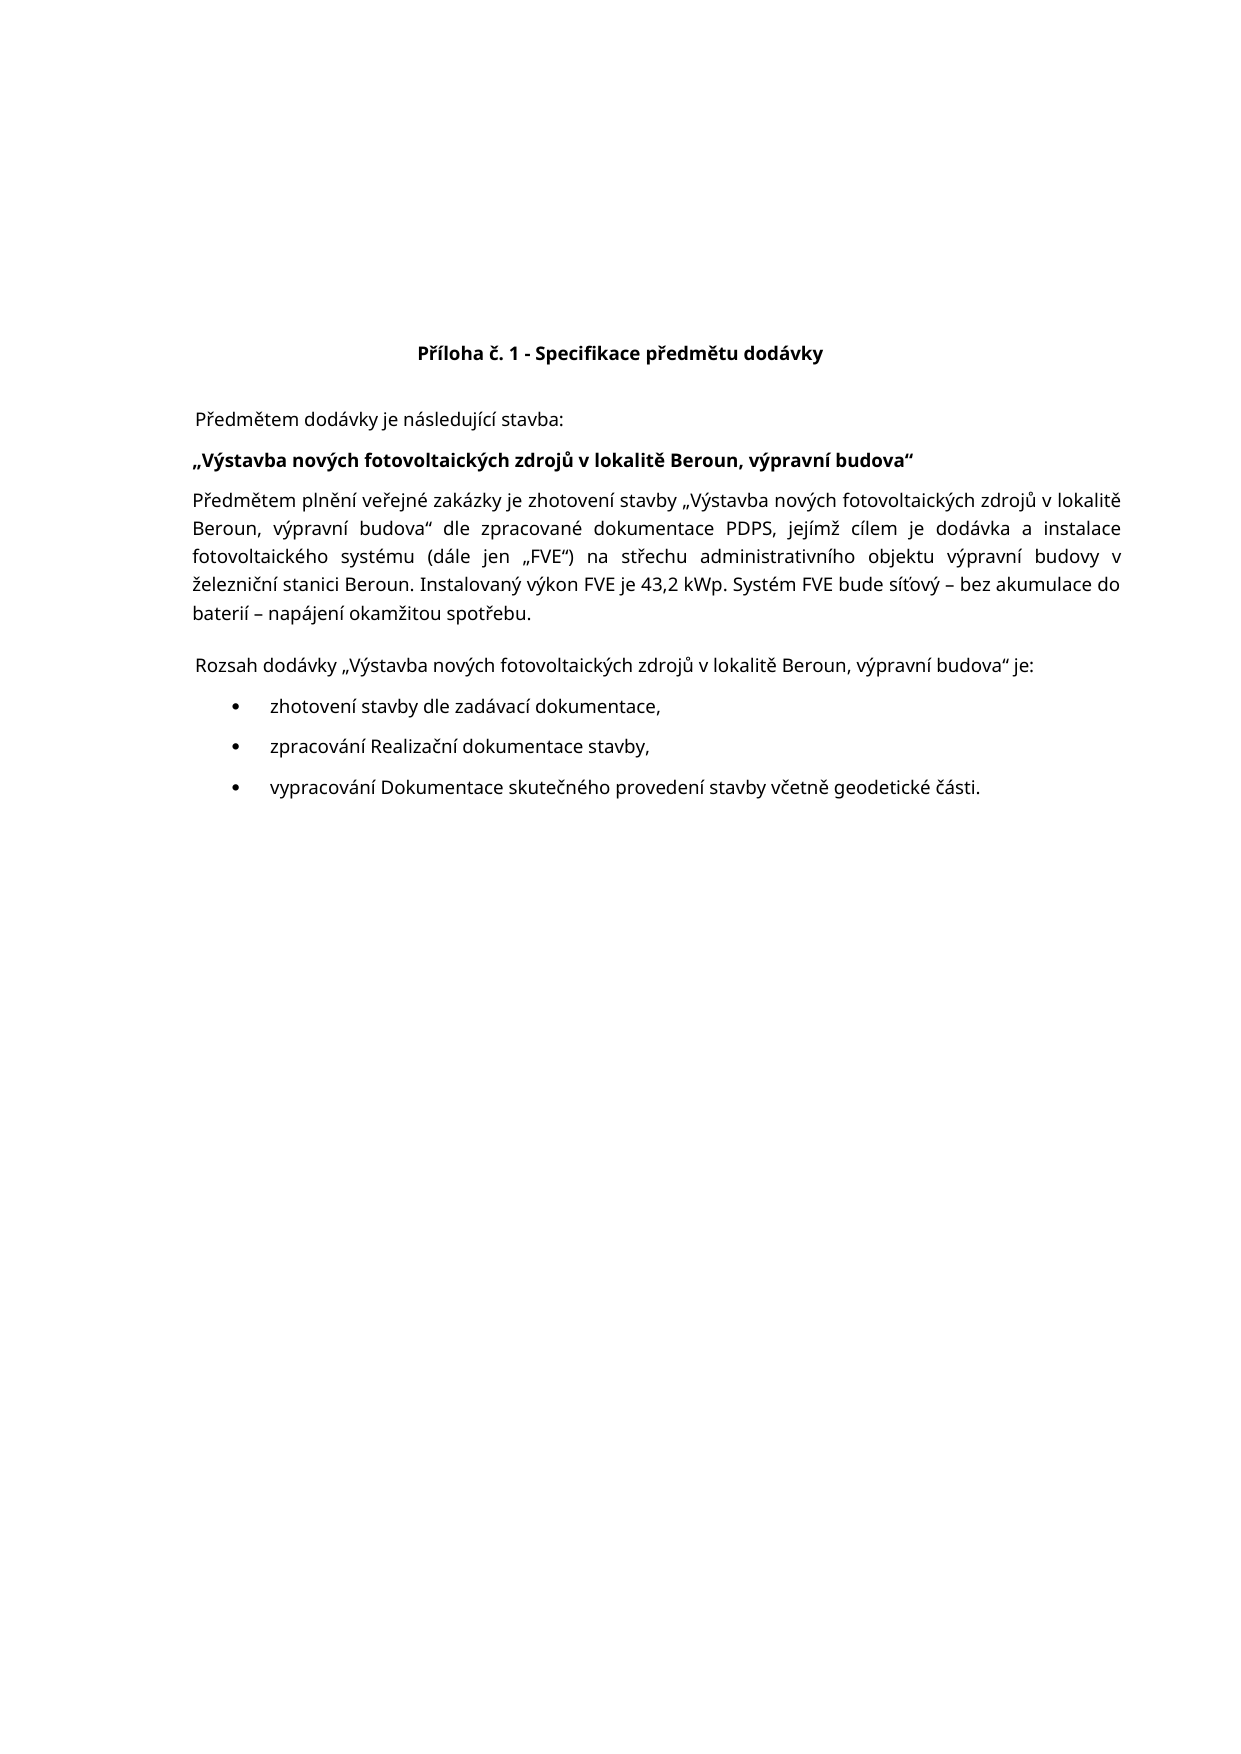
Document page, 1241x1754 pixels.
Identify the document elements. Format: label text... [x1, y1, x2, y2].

list zhotovení stavby dle zadávací dokumentace, [232, 693, 1122, 719]
text Rozsah dodávky „Výstavba nových fotovoltaických zdrojů v lokalitě Beroun, výpravní budova“ je: [195, 653, 1122, 678]
text Příloha č. 1 - Specifikace předmětu dodávky [118, 340, 1122, 365]
text „Výstavba nových fotovoltaických zdrojů v lokalitě Beroun, výpravní budova“ [192, 447, 1122, 473]
list zpracování Realizační dokumentace stavby, [232, 734, 1122, 759]
list Předmětem dodávky je následující stavba: [118, 407, 1122, 432]
list vypracování Dokumentace skutečného provedení stavby včetně geodetické části. [232, 774, 1122, 800]
text Předmětem plnění veřejné zakázky je zhotovení stavby „Výstavba nových fotovoltaických zdrojů v lokalitě Beroun, výpravní budova“ dle zpracované dokumentace PDPS, jejímž cílem je dodávka a instalace fotovoltaického systému (dále jen „FVE“) na střechu administrativního objektu výpravní budovy v železniční stanici Beroun. Instalovaný výkon FVE je 43,2 kWp. Systém FVE bude síťový – bez akumulace do baterií – napájení okamžitou spotřebu. [192, 488, 1122, 625]
